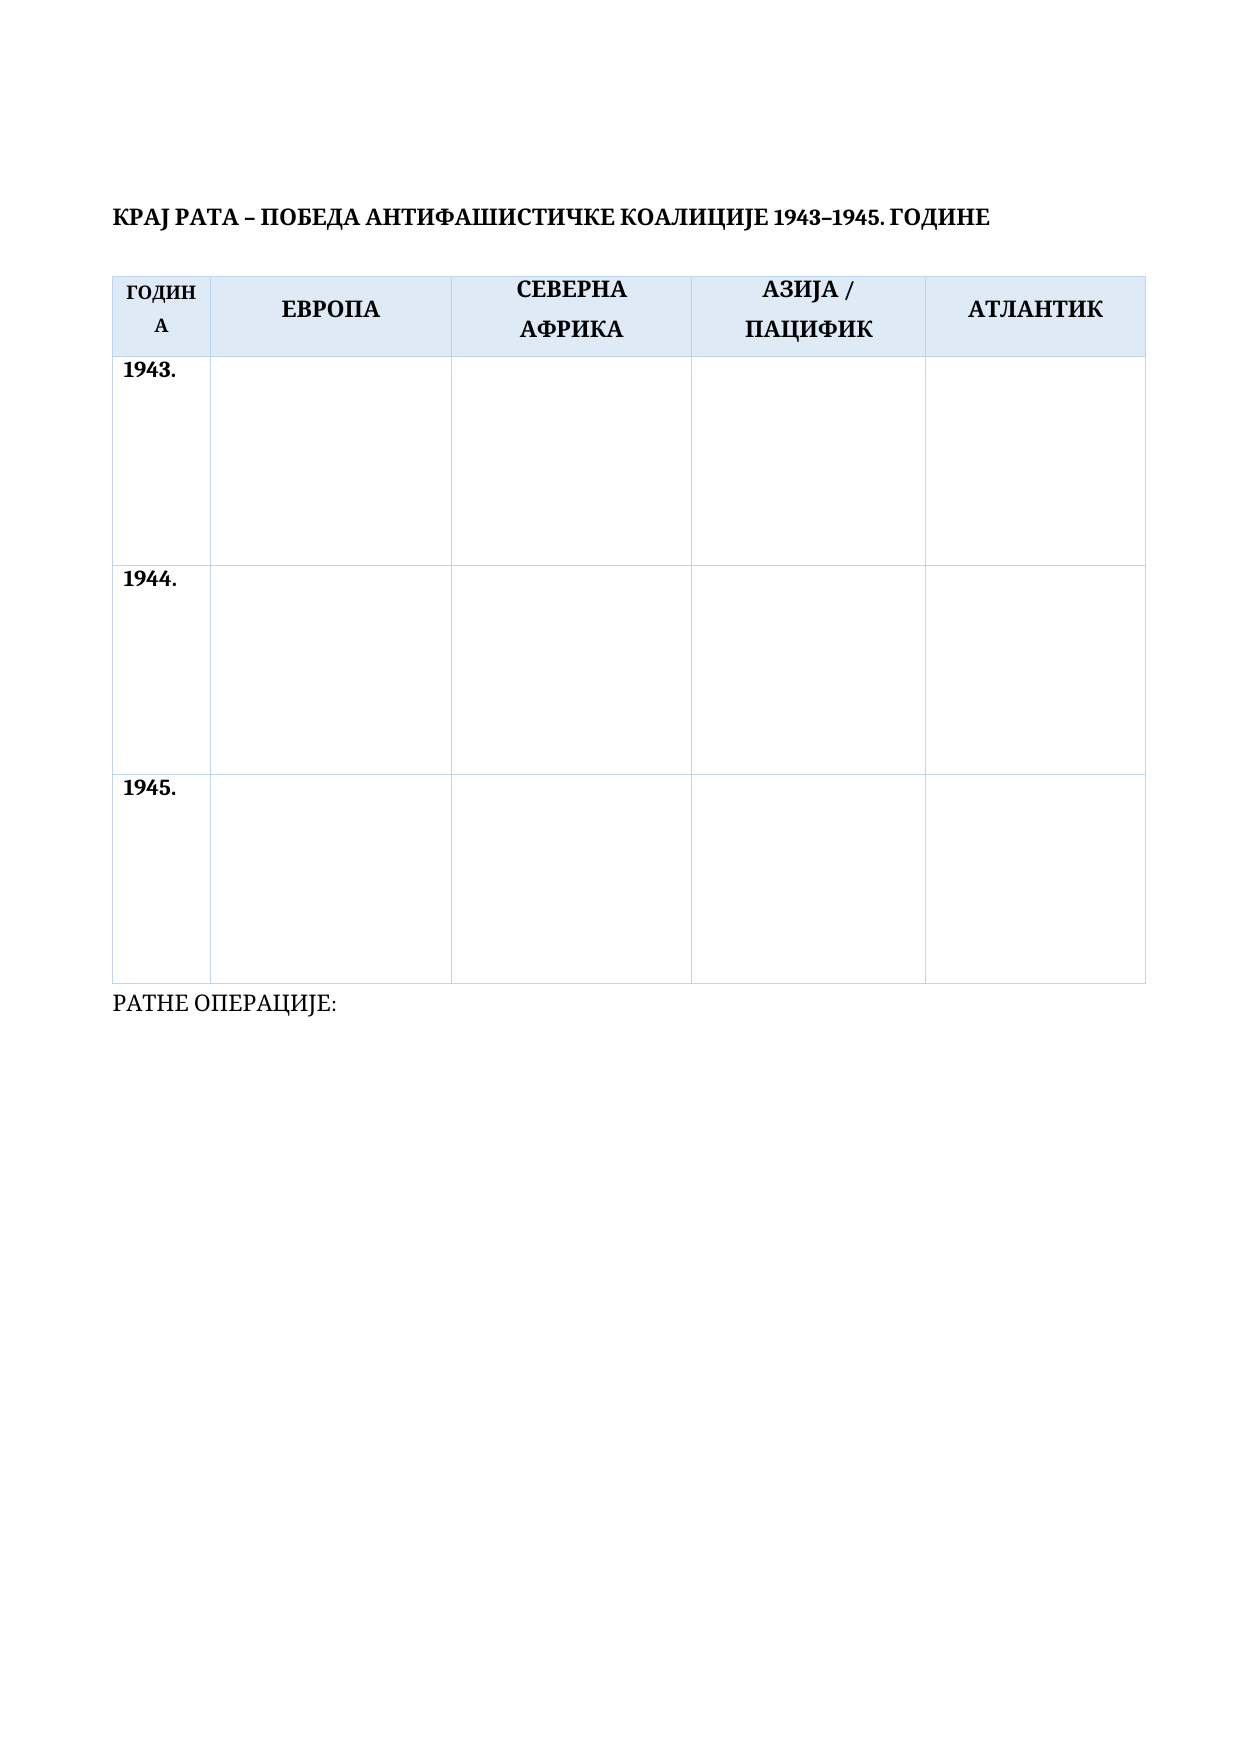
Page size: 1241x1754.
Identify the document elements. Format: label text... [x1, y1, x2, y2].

table_header АЗИЈА / ПАЦИФИК [692, 277, 925, 356]
table_cell [452, 566, 691, 774]
table_cell [692, 775, 925, 983]
table_header СЕВЕРНА АФРИКА [452, 277, 691, 356]
text РАТНЕ ОПЕРАЦИЈЕ: [112, 990, 1128, 1017]
table_header ГОДИНА [113, 277, 210, 356]
table_cell 1944. [113, 566, 210, 774]
table_cell 1943. [113, 357, 210, 565]
table_cell [211, 775, 451, 983]
table_header АТЛАНТИК [926, 277, 1145, 356]
table_cell [926, 775, 1145, 983]
table_cell [211, 357, 451, 565]
table_cell [926, 357, 1145, 565]
table_cell [926, 566, 1145, 774]
table_cell [692, 357, 925, 565]
table_cell 1945. [113, 775, 210, 983]
table_cell [211, 566, 451, 774]
table_cell [452, 357, 691, 565]
text КРАЈ РАТА – ПОБЕДА АНТИФАШИСТИЧКЕ КОАЛИЦИЈЕ 1943–1945. ГОДИНЕ [112, 205, 1128, 231]
table_header ЕВРОПА [211, 277, 451, 356]
table_cell [452, 775, 691, 983]
table_cell [692, 566, 925, 774]
